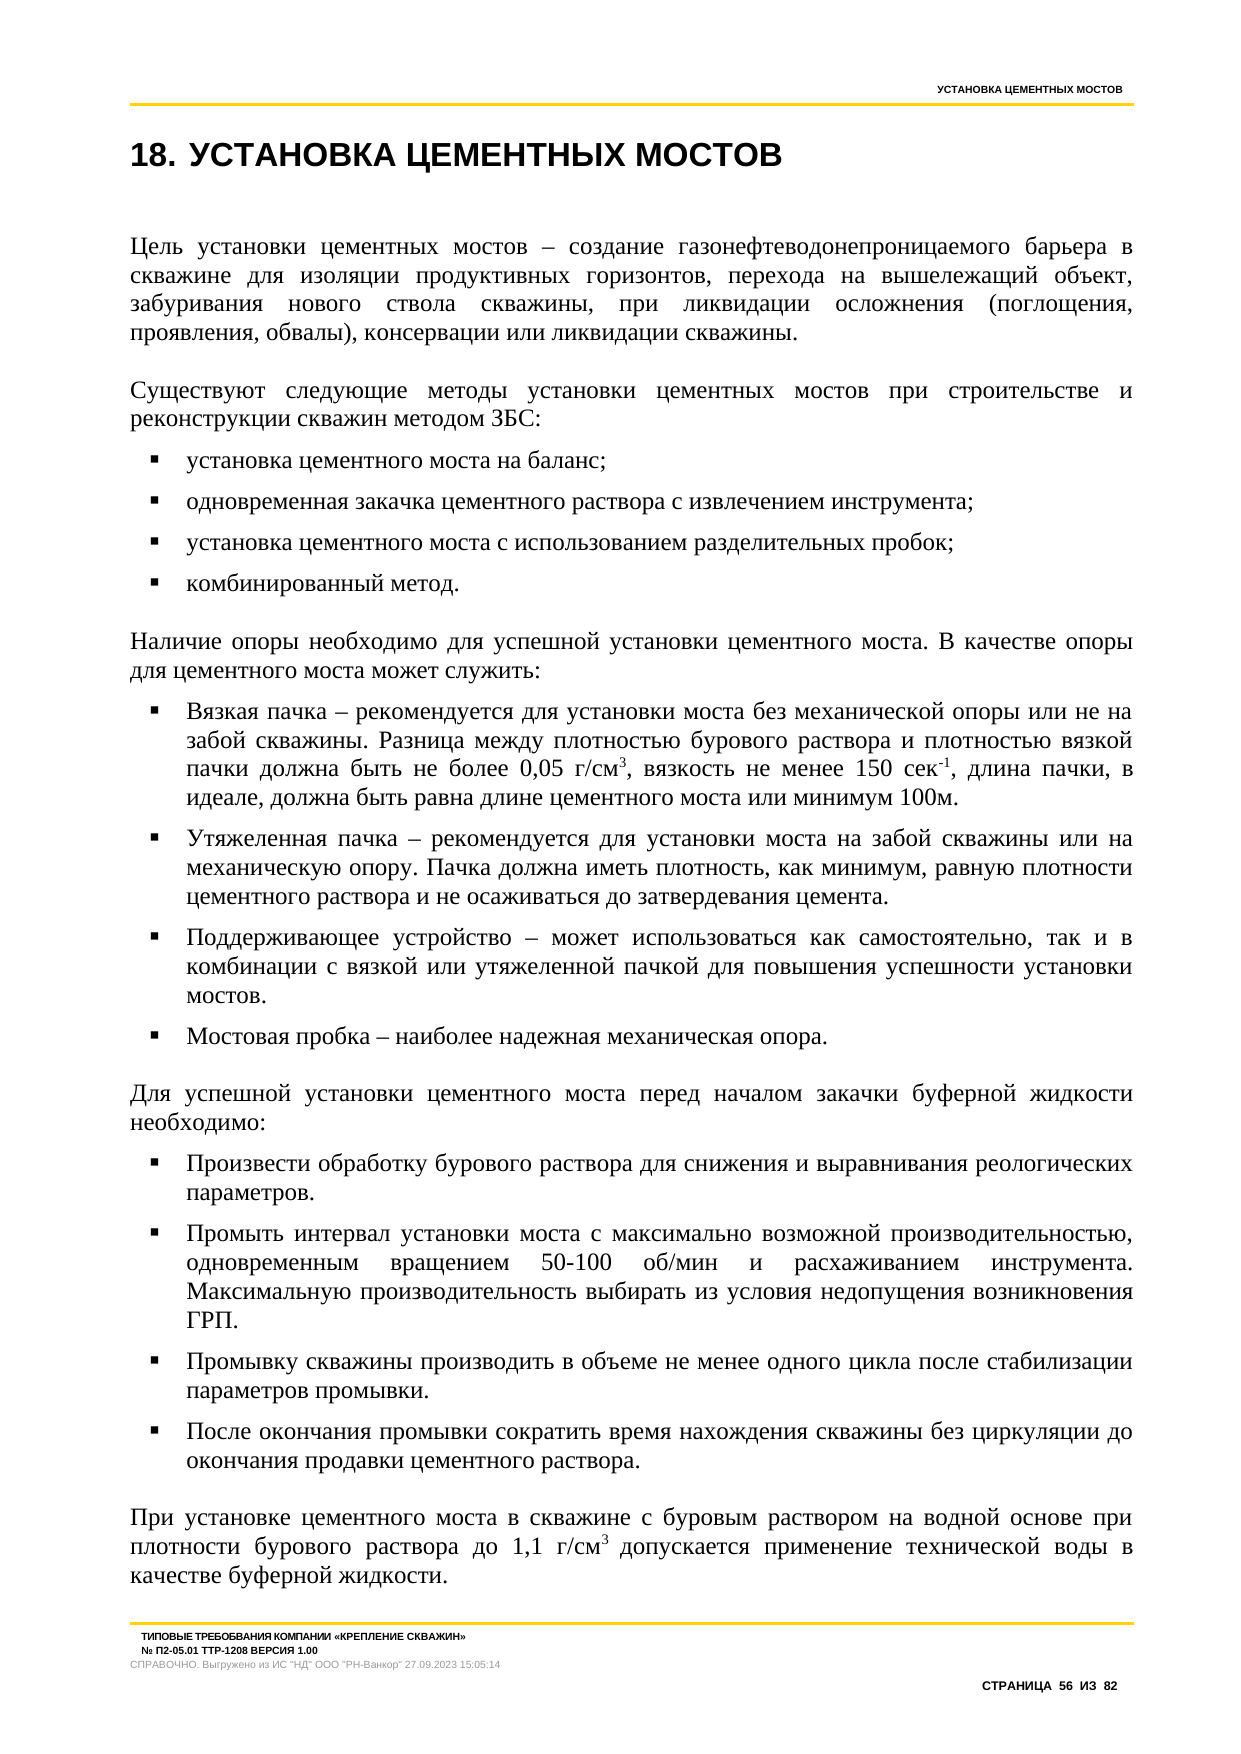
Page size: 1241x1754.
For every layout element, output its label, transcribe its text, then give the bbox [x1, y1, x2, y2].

list Мостовая пробка – наиболее надежная механическая опора. [149, 1021, 1134, 1050]
list установка цементного моста с использованием разделительных пробок; [149, 527, 1134, 556]
text Цель установки цементных мостов – создание газонефтеводонепроницаемого барьера в скважине для изоляции продуктивных горизонтов, перехода на вышележащий объект, забуривания нового ствола скважины, при ликвидации осложнения (поглощения, проявления, обвалы), консервации или ликвидации скважины. [130, 231, 1134, 346]
list Вязкая пачка – рекомендуется для установки моста без механической опоры или не на забой скважины. Разница между плотностью бурового раствора и плотностью вязкой пачки должна быть не более 0,05 г/см3, вязкость не менее 150 сек-1, длина пачки, в идеале, должна быть равна длине цементного моста или минимум 100м. [149, 696, 1134, 811]
list установка цементного моста на баланс; [149, 445, 1134, 473]
list Поддерживающее устройство – может использоваться как самостоятельно, так и в комбинации с вязкой или утяжеленной пачкой для повышения успешности установки мостов. [149, 922, 1134, 1008]
list одновременная закачка цементного раствора с извлечением инструмента; [149, 486, 1134, 515]
text При установке цементного моста в скважине с буровым раствором на водной основе при плотности бурового раствора до 1,1 г/см3 допускается применение технической воды в качестве буферной жидкости. [130, 1502, 1134, 1588]
text Для успешной установки цементного моста перед началом закачки буферной жидкости необходимо: [130, 1078, 1134, 1136]
text Существуют следующие методы установки цементных мостов при строительстве и реконструкции скважин методом ЗБС: [130, 375, 1134, 432]
list Промывку скважины производить в объеме не менее одного цикла после стабилизации параметров промывки. [149, 1346, 1134, 1403]
text Наличие опоры необходимо для успешной установки цементного моста. В качестве опоры для цементного моста может служить: [130, 626, 1134, 683]
list комбинированный метод. [149, 568, 1134, 597]
list Утяжеленная пачка – рекомендуется для установки моста на забой скважины или на механическую опору. Пачка должна иметь плотность, как минимум, равную плотности цементного раствора и не осаживаться до затвердевания цемента. [149, 823, 1134, 910]
list Промыть интервал установки моста с максимально возможной производительностью, одновременным вращением 50-100 об/мин и расхаживанием инструмента. Максимальную производительность выбирать из условия недопущения возникновения ГРП. [149, 1218, 1134, 1333]
list После окончания промывки сократить время нахождения скважины без циркуляции до окончания продавки цементного раствора. [149, 1416, 1134, 1473]
list Произвести обработку бурового раствора для снижения и выравнивания реологических параметров. [149, 1148, 1134, 1206]
text УСТАНОВКА ЦЕМЕНТНЫХ МОСТОВ [130, 135, 1134, 173]
